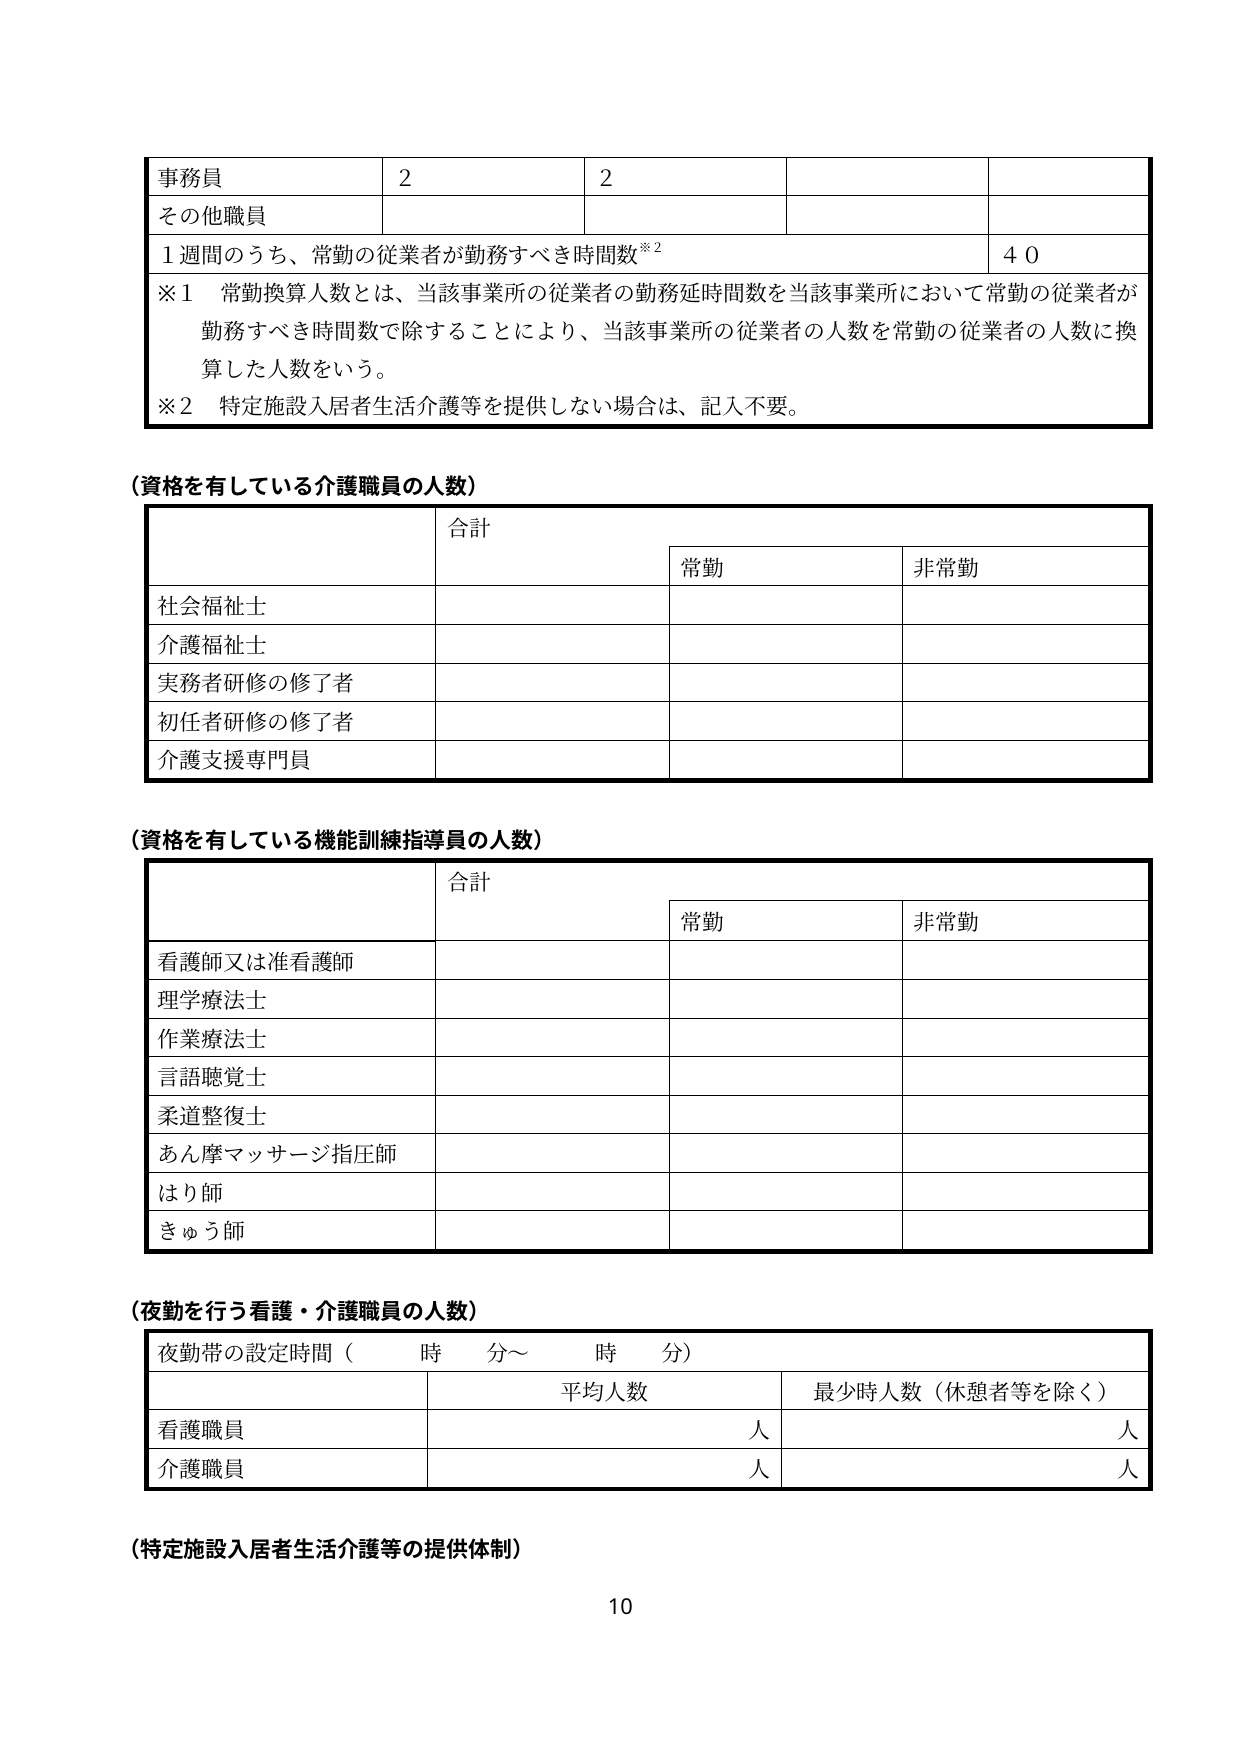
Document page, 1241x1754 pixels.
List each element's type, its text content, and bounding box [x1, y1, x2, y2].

table_cell [436, 941, 669, 979]
table_cell [670, 941, 902, 979]
table_cell [670, 702, 902, 739]
table_cell [670, 1057, 902, 1095]
table_cell 最少時人数（休憩者等を除く） [782, 1372, 1148, 1409]
table_cell [436, 1019, 669, 1056]
table_cell 実務者研修の修了者 [149, 664, 435, 701]
table_cell [903, 702, 1148, 739]
table_cell [787, 158, 988, 195]
table_cell [436, 702, 669, 739]
table_cell [903, 586, 1148, 624]
table_cell [436, 741, 669, 778]
table_cell [149, 1372, 427, 1409]
table_cell 常勤 [670, 901, 902, 939]
table_cell 理学療法士 [149, 980, 435, 1018]
table_header [149, 508, 435, 585]
table_cell 介護支援専門員 [149, 741, 435, 778]
table_cell 柔道整復士 [149, 1096, 435, 1133]
table_cell 人 [782, 1449, 1148, 1486]
table_cell 介護福祉士 [149, 625, 435, 662]
table_cell [903, 941, 1148, 979]
table_cell 言語聴覚士 [149, 1057, 435, 1095]
table_cell [903, 1096, 1148, 1133]
table_cell [989, 196, 1148, 234]
table_cell [903, 1173, 1148, 1210]
table_cell [670, 980, 902, 1018]
table_cell ４０ [989, 235, 1148, 272]
table_cell 看護職員 [149, 1410, 427, 1448]
table_cell [903, 741, 1148, 778]
table_header 合計 [436, 863, 1148, 900]
table_cell [436, 548, 669, 585]
table_cell [436, 980, 669, 1018]
table_cell ２ [383, 158, 584, 195]
table_cell 非常勤 [903, 547, 1148, 585]
table_cell 常勤 [670, 547, 902, 585]
table_cell [436, 586, 669, 624]
table_cell 介護職員 [149, 1449, 427, 1486]
table_cell きゅう師 [149, 1211, 435, 1249]
table_cell [670, 1211, 902, 1249]
table_cell [436, 1096, 669, 1133]
table_cell [670, 1134, 902, 1172]
table_cell [903, 1057, 1148, 1095]
text （特定施設入居者生活介護等の提供体制） [118, 1529, 1122, 1566]
table_cell [787, 196, 988, 234]
table_cell [903, 625, 1148, 662]
table_cell [383, 196, 584, 234]
text （夜勤を行う看護・介護職員の人数） [118, 1291, 1122, 1329]
table_cell [903, 1019, 1148, 1056]
table_cell [670, 625, 902, 662]
table_cell [436, 625, 669, 662]
table_cell [670, 1096, 902, 1133]
table_cell 非常勤 [903, 901, 1148, 939]
table_cell [903, 980, 1148, 1018]
table_cell [670, 741, 902, 778]
table_cell 平均人数 [428, 1372, 781, 1409]
table_cell 人 [782, 1410, 1148, 1448]
table_cell 初任者研修の修了者 [149, 702, 435, 739]
table_cell [989, 158, 1148, 195]
table_cell 人 [428, 1410, 781, 1448]
table_cell [436, 1057, 669, 1095]
table_cell ※１ 常勤換算人数とは、当該事業所の従業者の勤務延時間数を当該事業所において常勤の従業者が勤務すべき時間数で除することにより、当該事業所の従業者の人数を常勤の従業者の人数に換算した人数をいう。 ※２ 特定施設入居者生活介護等を提供しない場合は、記入不要。 [149, 274, 1148, 424]
table_header [149, 863, 435, 939]
text （資格を有している介護職員の人数） [118, 466, 1122, 504]
table_cell [903, 1134, 1148, 1172]
table_cell [670, 1173, 902, 1210]
table_cell 事務員 [149, 158, 382, 195]
table_cell [670, 664, 902, 701]
table_cell あん摩マッサージ指圧師 [149, 1134, 435, 1172]
table_cell ２ [585, 158, 786, 195]
table_cell [436, 664, 669, 701]
table_cell [670, 586, 902, 624]
table_cell [436, 902, 669, 939]
table_cell 作業療法士 [149, 1019, 435, 1056]
table_cell [670, 1019, 902, 1056]
table_header 合計 [436, 508, 1148, 546]
table_cell 人 [428, 1449, 781, 1486]
table_cell [436, 1211, 669, 1249]
table_cell 看護師又は准看護師 [149, 942, 435, 979]
table_cell [436, 1134, 669, 1172]
table_cell 社会福祉士 [149, 586, 435, 624]
table_cell [436, 1173, 669, 1210]
table_header 夜勤帯の設定時間（ 時 分～ 時 分） [149, 1333, 1148, 1371]
table_cell [903, 664, 1148, 701]
table_cell [903, 1211, 1148, 1249]
text （資格を有している機能訓練指導員の人数） [118, 820, 1122, 858]
table_cell その他職員 [149, 196, 382, 234]
table_cell はり師 [149, 1173, 435, 1210]
table_cell １週間のうち、常勤の従業者が勤務すべき時間数※２ [149, 235, 988, 272]
table_cell [585, 196, 786, 234]
